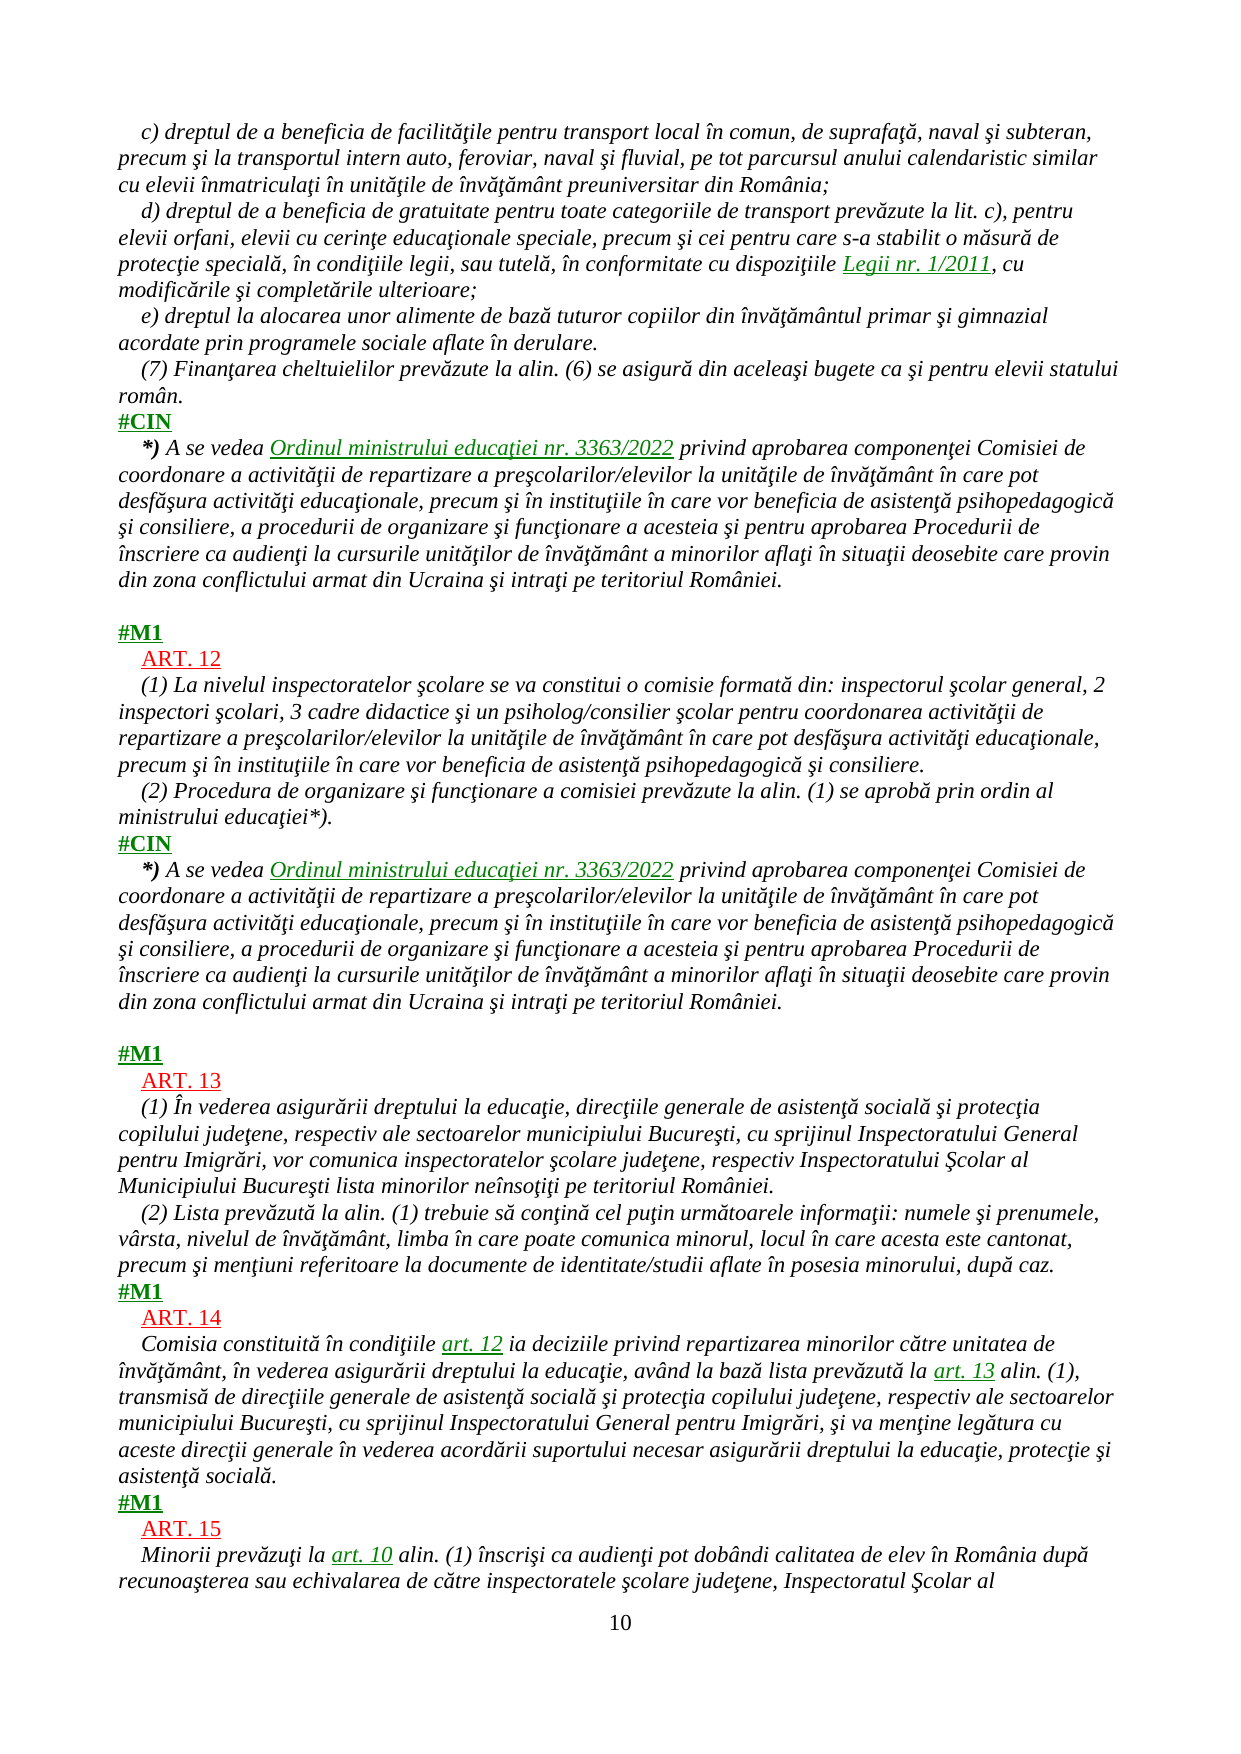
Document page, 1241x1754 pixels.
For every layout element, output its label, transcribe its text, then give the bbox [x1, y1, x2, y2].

text (1) La nivelul inspectoratelor şcolare se va constitui o comisie formată din: inspectorul şcolar general, 2 inspectori şcolari, 3 cadre didactice şi un psiholog/consilier şcolar pentru coordonarea activităţii de repartizare a preşcolarilor/elevilor la unităţile de învăţământ în care pot desfăşura activităţi educaţionale, precum şi în instituţiile în care vor beneficia de asistenţă psihopedagogică şi consiliere. [118, 672, 1122, 777]
text #CIN [118, 408, 1122, 434]
text Comisia constituită în condiţiile art. 12 ia deciziile privind repartizarea minorilor către unitatea de învăţământ, în vederea asigurării dreptului la educaţie, având la bază lista prevăzută la art. 13 alin. (1), transmisă de direcţiile generale de asistenţă socială şi protecţia copilului judeţene, respectiv ale sectoarelor municipiului Bucureşti, cu sprijinul Inspectoratului General pentru Imigrări, şi va menţine legătura cu aceste direcţii generale în vederea acordării suportului necesar asigurării dreptului la educaţie, protecţie şi asistenţă socială. [118, 1330, 1122, 1488]
text d) dreptul de a beneficia de gratuitate pentru toate categoriile de transport prevăzute la lit. c), pentru elevii orfani, elevii cu cerinţe educaţionale speciale, precum şi cei pentru care s-a stabilit o măsură de protecţie specială, în condiţiile legii, sau tutelă, în conformitate cu dispoziţiile Legii nr. 1/2011, cu modificările şi completările ulterioare; [118, 197, 1122, 303]
text ART. 14 [118, 1304, 1122, 1330]
text ART. 13 [118, 1067, 1122, 1093]
text #M1 [118, 1278, 1122, 1304]
text #M1 [118, 619, 1122, 645]
text *) A se vedea Ordinul ministrului educaţiei nr. 3363/2022 privind aprobarea componenţei Comisiei de coordonare a activităţii de repartizare a preşcolarilor/elevilor la unităţile de învăţământ în care pot desfăşura activităţi educaţionale, precum şi în instituţiile în care vor beneficia de asistenţă psihopedagogică şi consiliere, a procedurii de organizare şi funcţionare a acesteia şi pentru aprobarea Procedurii de înscriere ca audienţi la cursurile unităţilor de învăţământ a minorilor aflaţi în situaţii deosebite care provin din zona conflictului armat din Ucraina şi intraţi pe teritoriul României. [118, 856, 1122, 1014]
text (2) Lista prevăzută la alin. (1) trebuie să conţină cel puţin următoarele informaţii: numele şi prenumele, vârsta, nivelul de învăţământ, limba în care poate comunica minorul, locul în care acesta este cantonat, precum şi menţiuni referitoare la documente de identitate/studii aflate în posesia minorului, după caz. [118, 1199, 1122, 1278]
text ART. 15 [118, 1515, 1122, 1541]
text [118, 1541, 1122, 1594]
text e) dreptul la alocarea unor alimente de bază tuturor copiilor din învăţământul primar şi gimnazial acordate prin programele sociale aflate în derulare. [118, 303, 1122, 355]
text (2) Procedura de organizare şi funcţionare a comisiei prevăzute la alin. (1) se aprobă prin ordin al ministrului educaţiei*). [118, 777, 1122, 830]
text #M1 [118, 1041, 1122, 1067]
text *) A se vedea Ordinul ministrului educaţiei nr. 3363/2022 privind aprobarea componenţei Comisiei de coordonare a activităţii de repartizare a preşcolarilor/elevilor la unităţile de învăţământ în care pot desfăşura activităţi educaţionale, precum şi în instituţiile în care vor beneficia de asistenţă psihopedagogică şi consiliere, a procedurii de organizare şi funcţionare a acesteia şi pentru aprobarea Procedurii de înscriere ca audienţi la cursurile unităţilor de învăţământ a minorilor aflaţi în situaţii deosebite care provin din zona conflictului armat din Ucraina şi intraţi pe teritoriul României. [118, 434, 1122, 592]
text ART. 12 [118, 645, 1122, 672]
text #M1 [118, 1488, 1122, 1515]
text #CIN [118, 830, 1122, 856]
text (7) Finanţarea cheltuielilor prevăzute la alin. (6) se asigură din aceleaşi bugete ca şi pentru elevii statului român. [118, 355, 1122, 408]
text c) dreptul de a beneficia de facilităţile pentru transport local în comun, de suprafaţă, naval şi subteran, precum şi la transportul intern auto, feroviar, naval şi fluvial, pe tot parcursul anului calendaristic similar cu elevii înmatriculaţi în unităţile de învăţământ preuniversitar din România; [118, 118, 1122, 197]
text (1) În vederea asigurării dreptului la educaţie, direcţiile generale de asistenţă socială şi protecţia copilului judeţene, respectiv ale sectoarelor municipiului Bucureşti, cu sprijinul Inspectoratului General pentru Imigrări, vor comunica inspectoratelor şcolare judeţene, respectiv Inspectoratului Şcolar al Municipiului Bucureşti lista minorilor neînsoţiţi pe teritoriul României. [118, 1093, 1122, 1199]
